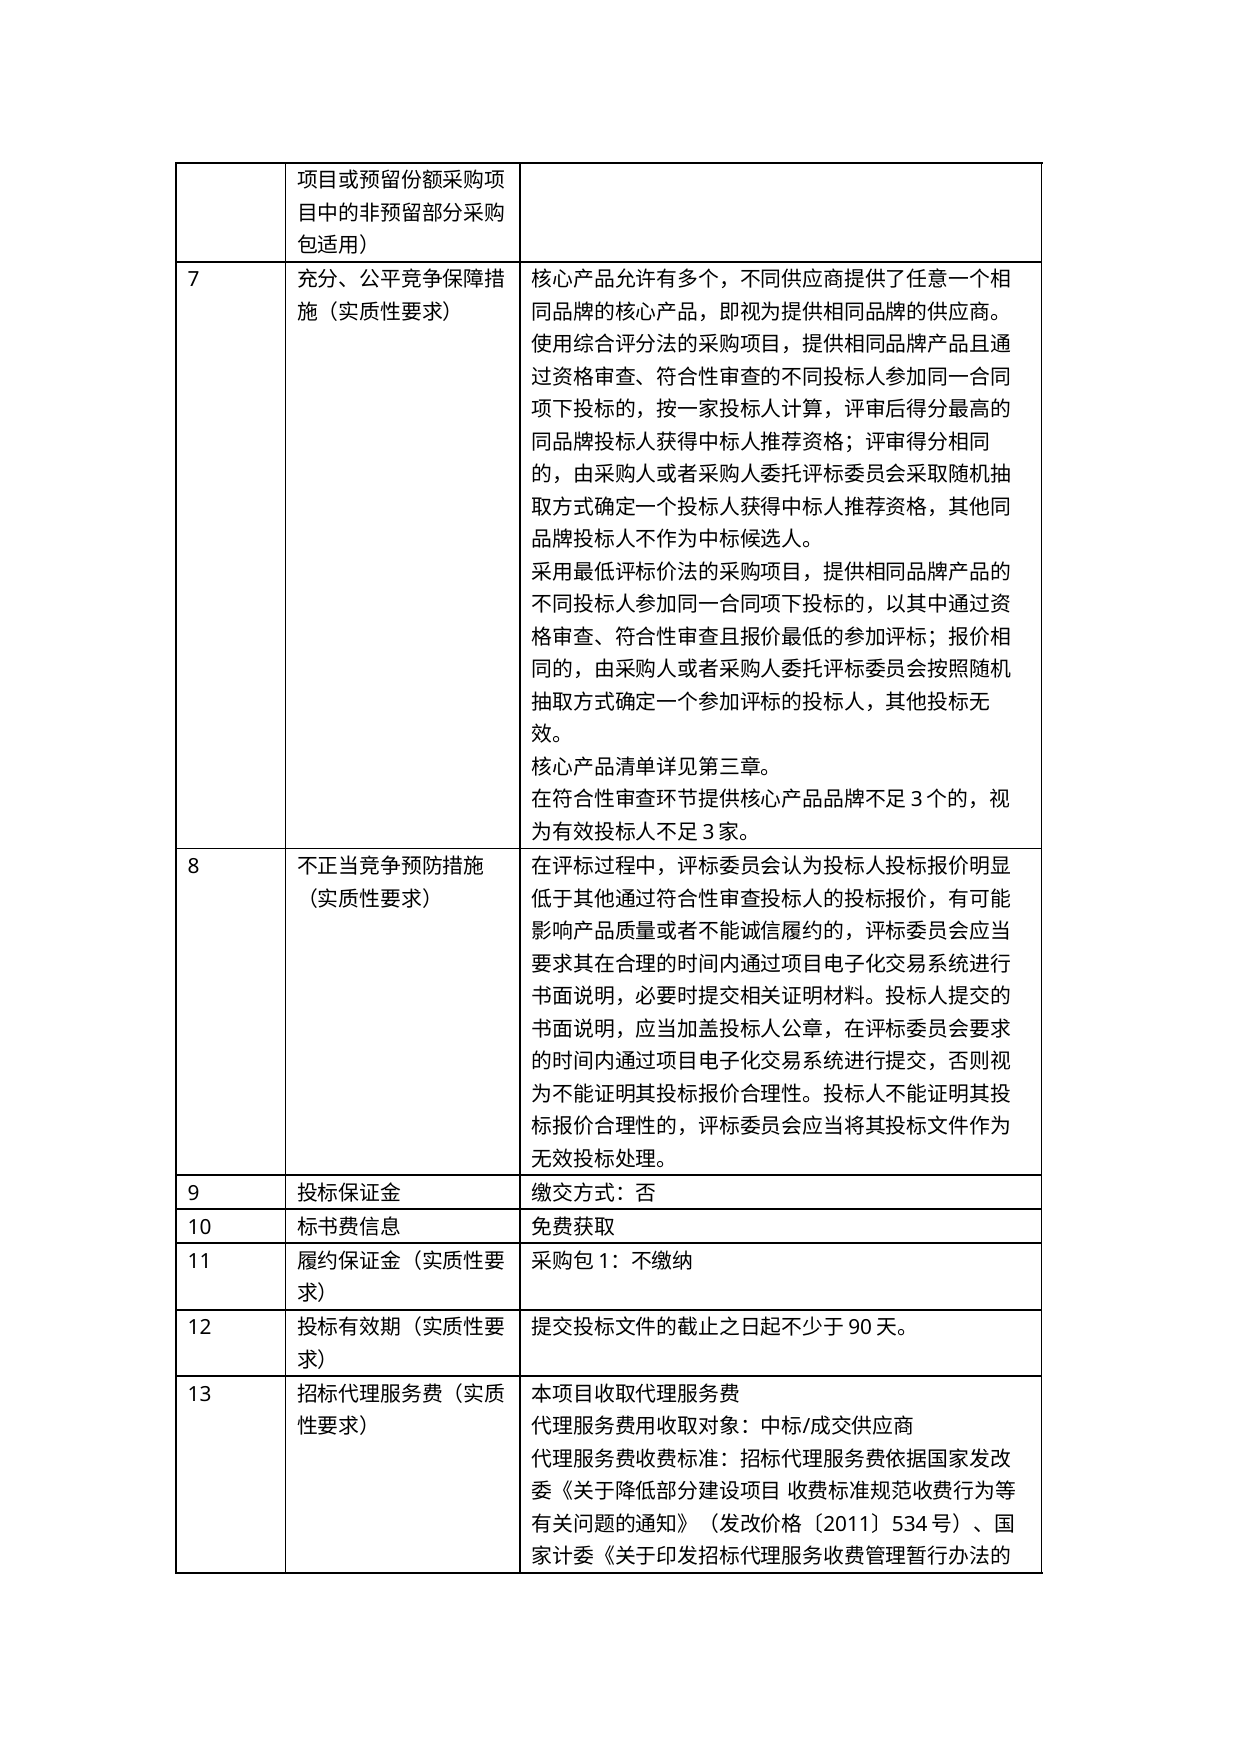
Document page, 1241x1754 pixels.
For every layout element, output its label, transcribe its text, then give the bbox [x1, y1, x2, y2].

table_cell 13 [177, 1377, 285, 1572]
table_cell 充分、公平竞争保障措施（实质性要求） [286, 263, 519, 848]
table_cell 履约保证金（实质性要求） [286, 1244, 519, 1309]
table_cell 6 [177, 164, 285, 261]
table_cell 在评标过程中，评标委员会认为投标人投标报价明显低于其他通过符合性审查投标人的投标报价，有可能影响产品质量或者不能诚信履约的，评标委员会应当要求其在合理的时间内通过项目电子化交易系统进行书面说明，必要时提交相关证明材料。投标人提交的书面说明，应当加盖投标人公章，在评标委员会要求的时间内通过项目电子化交易系统进行提交，否则视为不能证明其投标报价合理性。投标人不能证明其投标报价合理性的，评标委员会应当将其投标文件作为无效投标处理。 [521, 849, 1041, 1174]
table_cell 12 [177, 1311, 285, 1375]
table_cell 采购包1：不缴纳 [521, 1244, 1041, 1309]
table_cell 标书费信息 [286, 1210, 519, 1242]
table_cell 10 [177, 1210, 285, 1242]
table_cell 不正当竞争预防措施（实质性要求） [286, 849, 519, 1174]
table_cell 投标保证金 [286, 1176, 519, 1208]
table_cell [521, 1377, 1041, 1572]
table_cell 8 [177, 849, 285, 1174]
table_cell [286, 164, 519, 261]
table_cell 11 [177, 1244, 285, 1309]
table_cell 缴交方式：否 [521, 1176, 1041, 1208]
table_cell 核心产品允许有多个，不同供应商提供了任意一个相同品牌的核心产品，即视为提供相同品牌的供应商。 使用综合评分法的采购项目，提供相同品牌产品且通过资格审查、符合性审查的不同投标人参加同一合同项下投标的，按一家投标人计算，评审后得分最高的同品牌投标人获得中标人推荐资格；评审得分相同的，由采购人或者采购人委托评标委员会采取随机抽取方式确定一个投标人获得中标人推荐资格，其他同品牌投标人不作为中标候选人。 采用最低评标价法的采购项目，提供相同品牌产品的不同投标人参加同一合同项下投标的，以其中通过资格审查、符合性审查且报价最低的参加评标；报价相同的，由采购人或者采购人委托评标委员会按照随机抽取方式确定一个参加评标的投标人，其他投标无效。 核心产品清单详见第三章。 在符合性审查环节提供核心产品品牌不足3个的，视为有效投标人不足3家。 [521, 263, 1041, 848]
table_cell 7 [177, 263, 285, 848]
table_cell 免费获取 [521, 1210, 1041, 1242]
table_cell 招标代理服务费（实质性要求） [286, 1377, 519, 1572]
table_cell 投标有效期（实质性要求） [286, 1311, 519, 1375]
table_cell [521, 164, 1041, 261]
table_cell 提交投标文件的截止之日起不少于90天。 [521, 1311, 1041, 1375]
table_cell 9 [177, 1176, 285, 1208]
